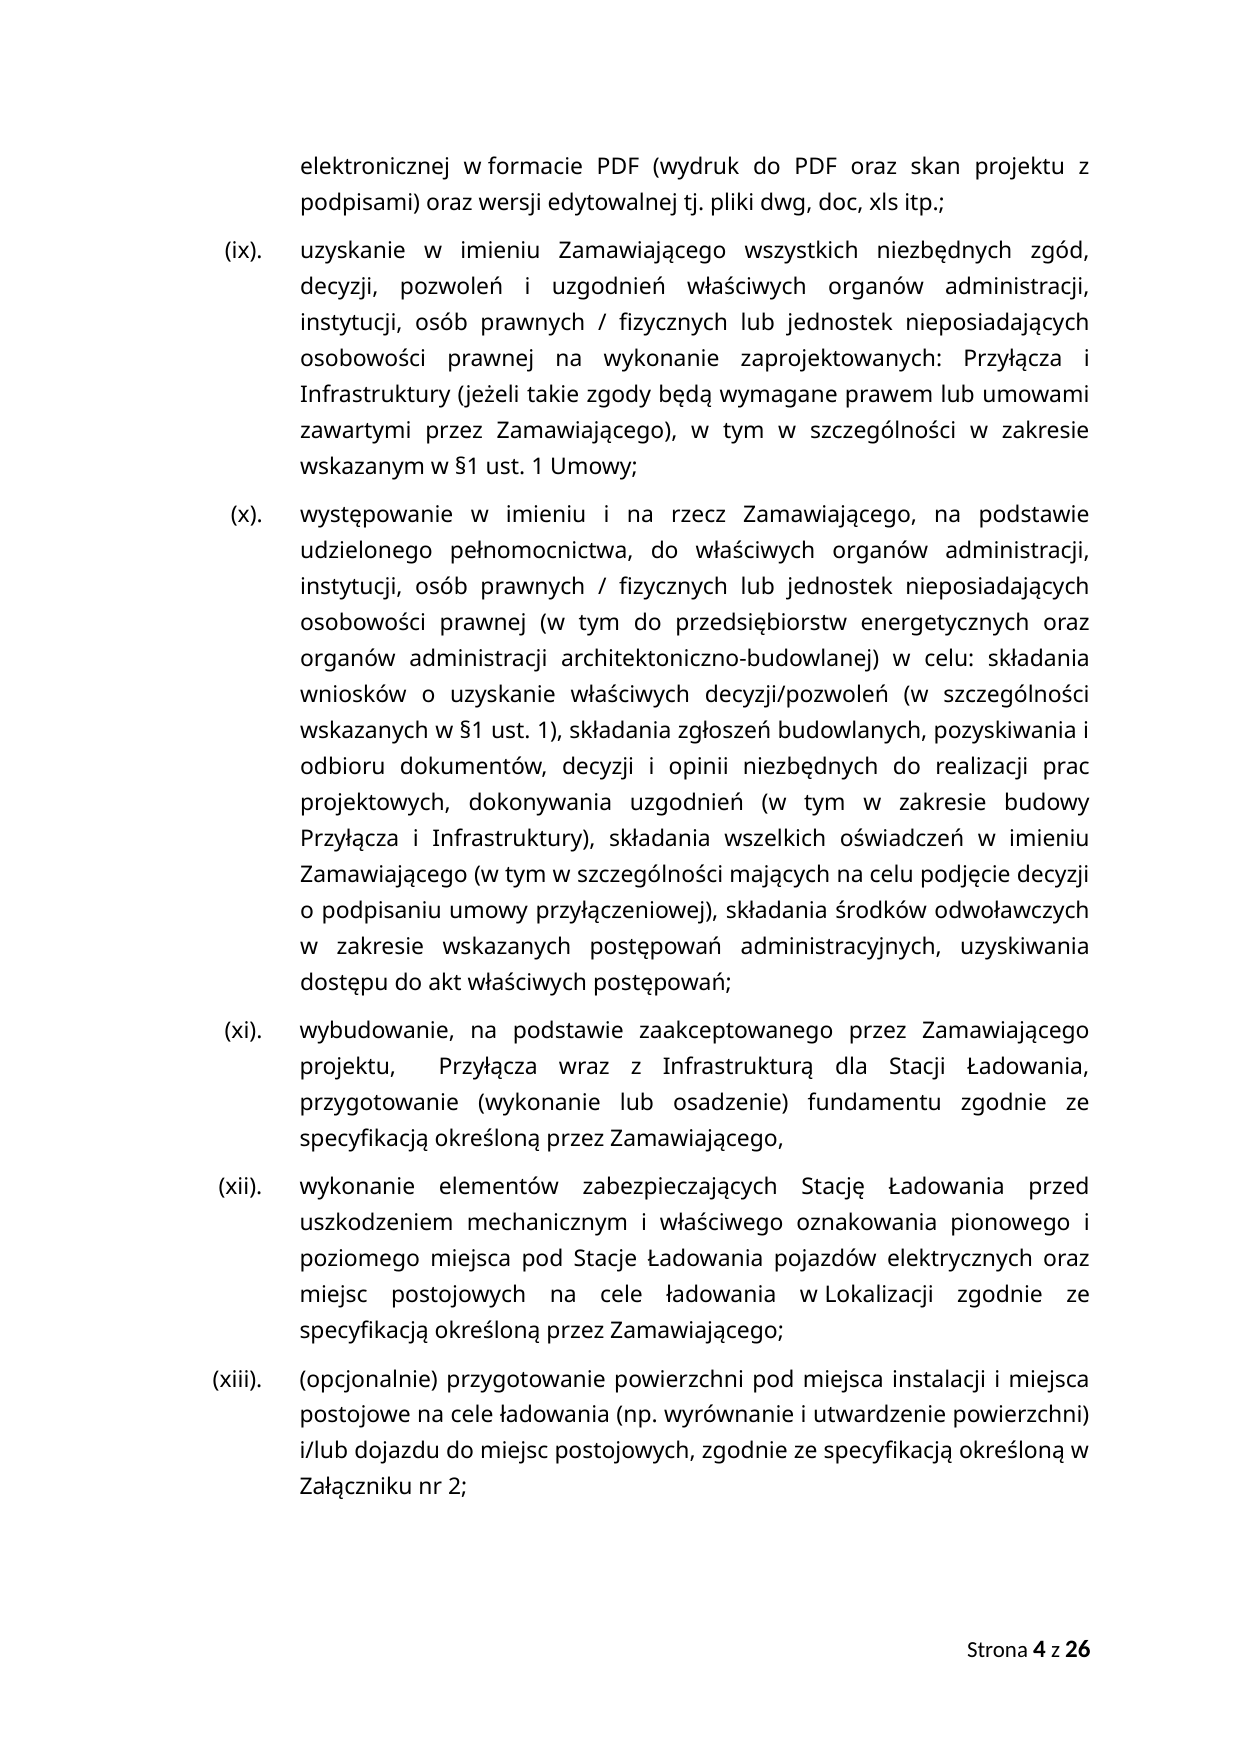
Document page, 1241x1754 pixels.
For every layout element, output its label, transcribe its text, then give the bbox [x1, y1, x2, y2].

list występowanie w imieniu i na rzecz Zamawiającego, na podstawie udzielonego pełnomocnictwa, do właściwych organów administracji, instytucji, osób prawnych / fizycznych lub jednostek nieposiadających osobowości prawnej (w tym do przedsiębiorstw energetycznych oraz organów administracji architektoniczno-budowlanej) w celu: składania wniosków o uzyskanie właściwych decyzji/pozwoleń (w szczególności wskazanych w §1 ust. 1), składania zgłoszeń budowlanych, pozyskiwania i odbioru dokumentów, decyzji i opinii niezbędnych do realizacji prac projektowych, dokonywania uzgodnień (w tym w zakresie budowy Przyłącza i Infrastruktury), składania wszelkich oświadczeń w imieniu Zamawiającego (w tym w szczególności mających na celu podjęcie decyzji o podpisaniu umowy przyłączeniowej), składania środków odwoławczych w zakresie wskazanych postępowań administracyjnych, uzyskiwania dostępu do akt właściwych postępowań; [262, 498, 1090, 997]
list wybudowanie, na podstawie zaakceptowanego przez Zamawiającego projektu, Przyłącza wraz z Infrastrukturą dla Stacji Ładowania, przygotowanie (wykonanie lub osadzenie) fundamentu zgodnie ze specyfikacją określoną przez Zamawiającego, [262, 1014, 1090, 1153]
list (opcjonalnie) przygotowanie powierzchni pod miejsca instalacji i miejsca postojowe na cele ładowania (np. wyrównanie i utwardzenie powierzchni) i/lub dojazdu do miejsc postojowych, zgodnie ze specyfikacją określoną w Załączniku nr 2; [262, 1362, 1090, 1502]
list wykonanie elementów zabezpieczających Stację Ładowania przed uszkodzeniem mechanicznym i właściwego oznakowania pionowego i poziomego miejsca pod Stacje Ładowania pojazdów elektrycznych oraz miejsc postojowych na cele ładowania w Lokalizacji zgodnie ze specyfikacją określoną przez Zamawiającego; [262, 1170, 1090, 1345]
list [262, 150, 1090, 217]
list uzyskanie w imieniu Zamawiającego wszystkich niezbędnych zgód, decyzji, pozwoleń i uzgodnień właściwych organów administracji, instytucji, osób prawnych / fizycznych lub jednostek nieposiadających osobowości prawnej na wykonanie zaprojektowanych: Przyłącza i Infrastruktury (jeżeli takie zgody będą wymagane prawem lub umowami zawartymi przez Zamawiającego), w tym w szczególności w zakresie wskazanym w §1 ust. 1 Umowy; [262, 234, 1090, 481]
